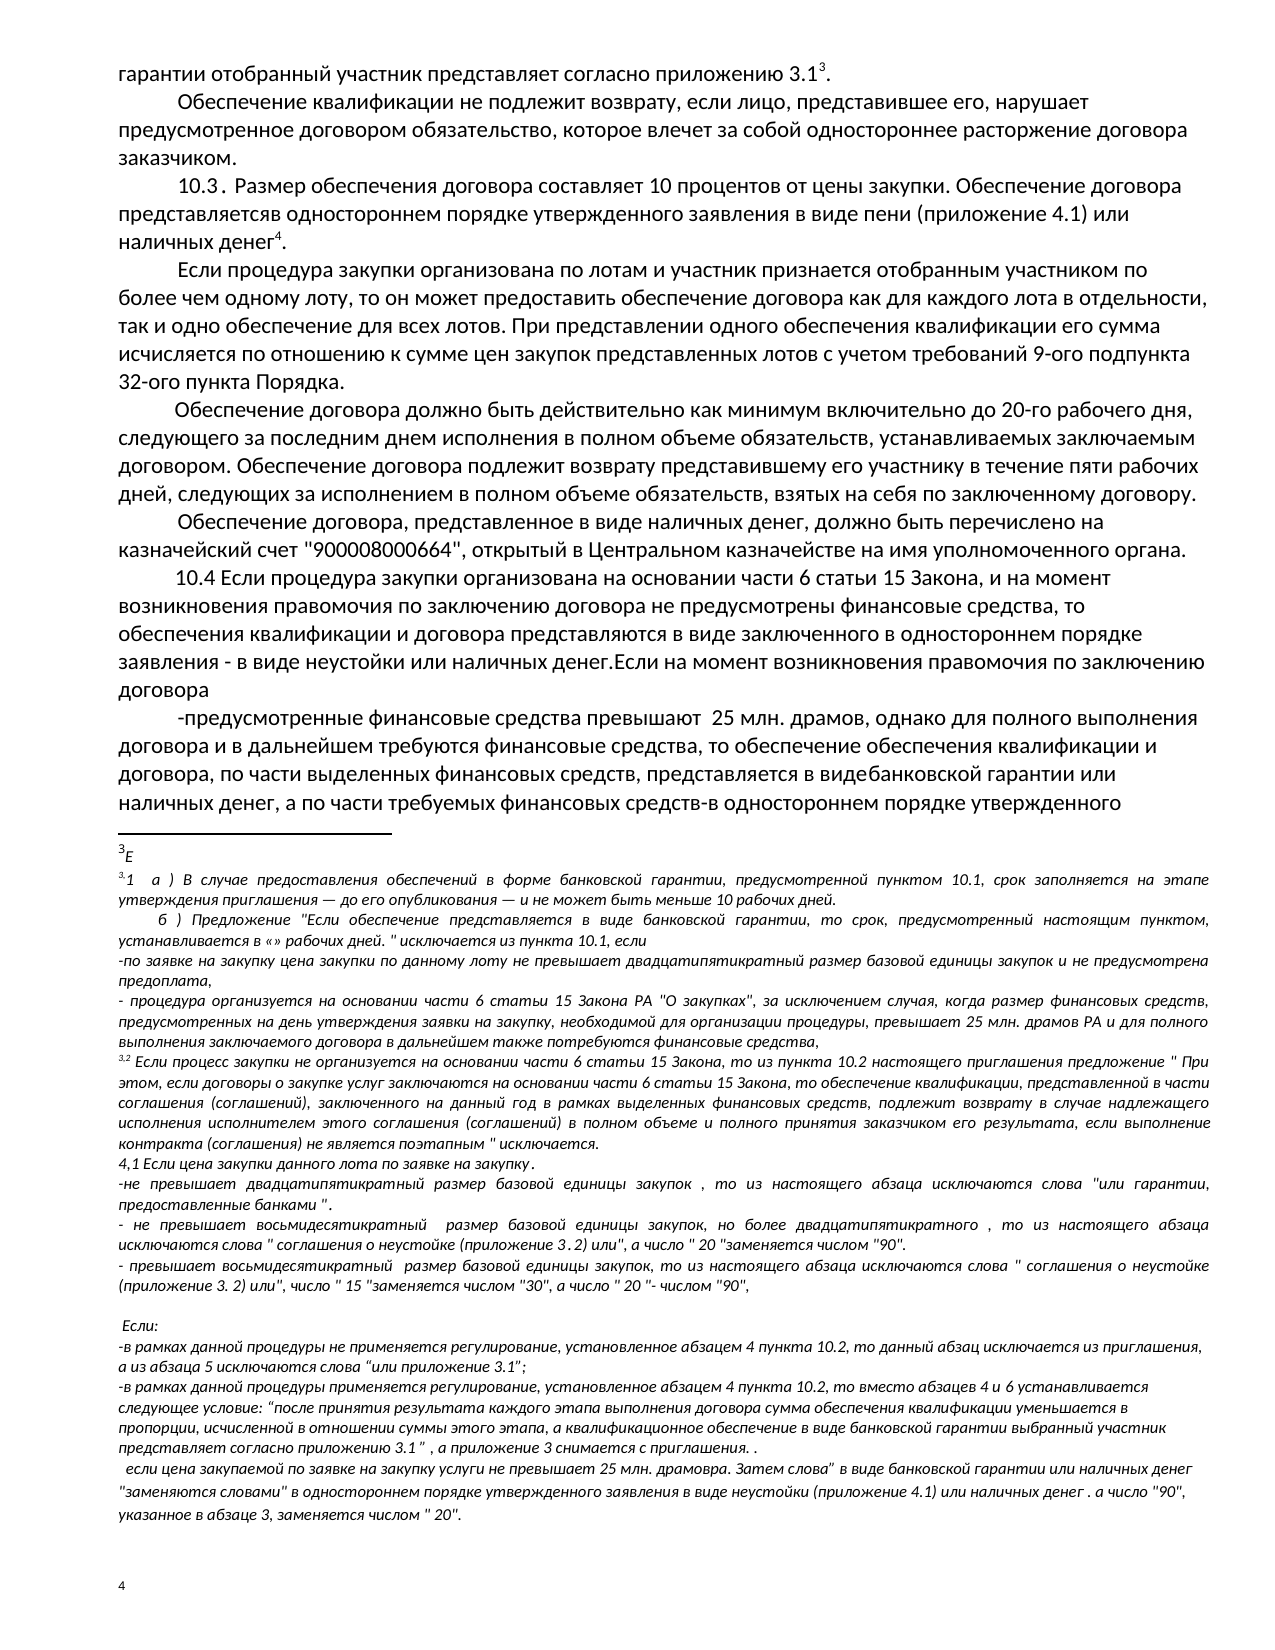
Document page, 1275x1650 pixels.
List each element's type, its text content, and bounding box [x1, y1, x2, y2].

text Если процедура закупки организована по лотам и участник признается отобранным участником по более чем одному лоту, то он может предоставить обеспечение договора как для каждого лота в отдельности, так и одно обеспечение для всех лотов. При представлении одного обеспечения квалификации его сумма исчисляется по отношению к сумме цен закупок представленных лотов с учетом требований 9-ого подпункта 32-ого пункта Порядка. [118, 255, 1211, 395]
text -предусмотренные финансовые средства превышают 25 млн. драмов, однако для полного выполнения договора и в дальнейшем требуются финансовые средства, то обеспечение обеспечения квалификации и договора, по части выделенных финансовых средств, представляется в видебанковской гарантии или наличных денег, а по части требуемых финансовых средств-в одностороннем порядке утвержденного заявления-в виде неустойки или наличных денег. [118, 703, 1211, 816]
text Обеспечение договора должно быть действительно как минимум включительно до 20-го рабочего дня, следующего за последним днем исполнения в полном объеме обязательств, устанавливаемых заключаемым договором. Обеспечение договора подлежит возврату представившему его участнику в течение пяти рабочих дней, следующих за исполнением в полном объеме обязательств, взятых на себя по заключенному договору. [118, 395, 1211, 507]
text 10.4 Если процедура закупки организована на основании части 6 статьи 15 Закона, и на момент возникновения правомочия по заключению договора не предусмотрены финансовые средства, то обеспечения квалификации и договора представляются в виде заключенного в одностороннем порядке заявления - в виде неустойки или наличных денег.Если на момент возникновения правомочия по заключению договора [118, 563, 1211, 703]
text Обеспечение договора, представленное в виде наличных денег, должно быть перечислено на казначейский счет "900008000664", открытый в Центральном казначействе на имя уполномоченного органа. [118, 507, 1211, 563]
text Обеспечение квалификации не подлежит возврату, если лицо, представившее его, нарушает предусмотренное договором обязательство, которое влечет за собой одностороннее расторжение договора заказчиком. [118, 87, 1211, 171]
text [118, 59, 1211, 87]
text 10.3․ Размер обеспечения договора составляет 10 процентов от цены закупки. Обеспечение договора представляетсяв одностороннем порядке утвержденного заявления в виде пени (приложение 4.1) или наличных денег. [118, 171, 1211, 255]
